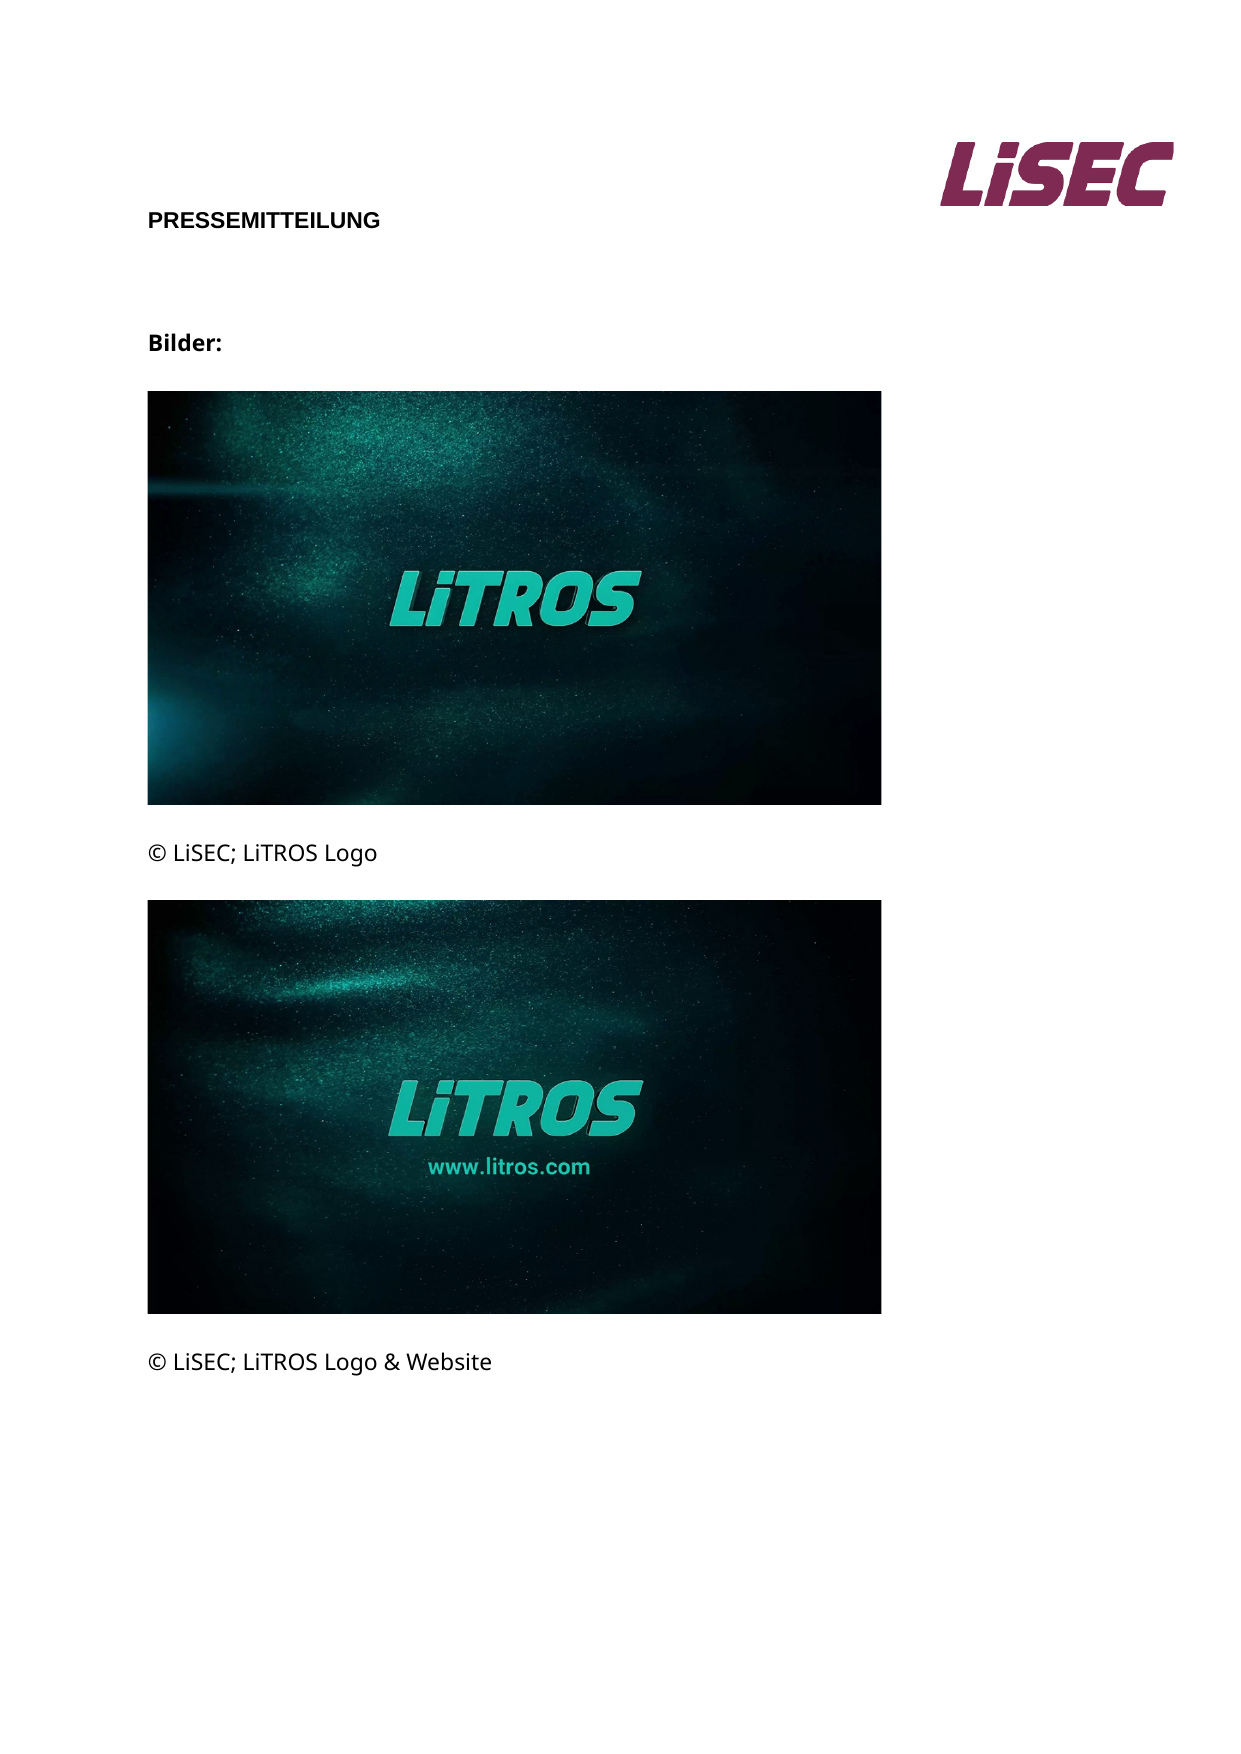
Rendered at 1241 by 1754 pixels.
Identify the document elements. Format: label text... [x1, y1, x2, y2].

picture [939, 142, 1173, 205]
picture [147, 391, 882, 805]
text Bilder: [148, 327, 1093, 359]
picture [147, 900, 882, 1314]
text © LiSEC; LiTROS Logo [148, 837, 1093, 868]
text © LiSEC; LiTROS Logo & Website [148, 1346, 1093, 1377]
